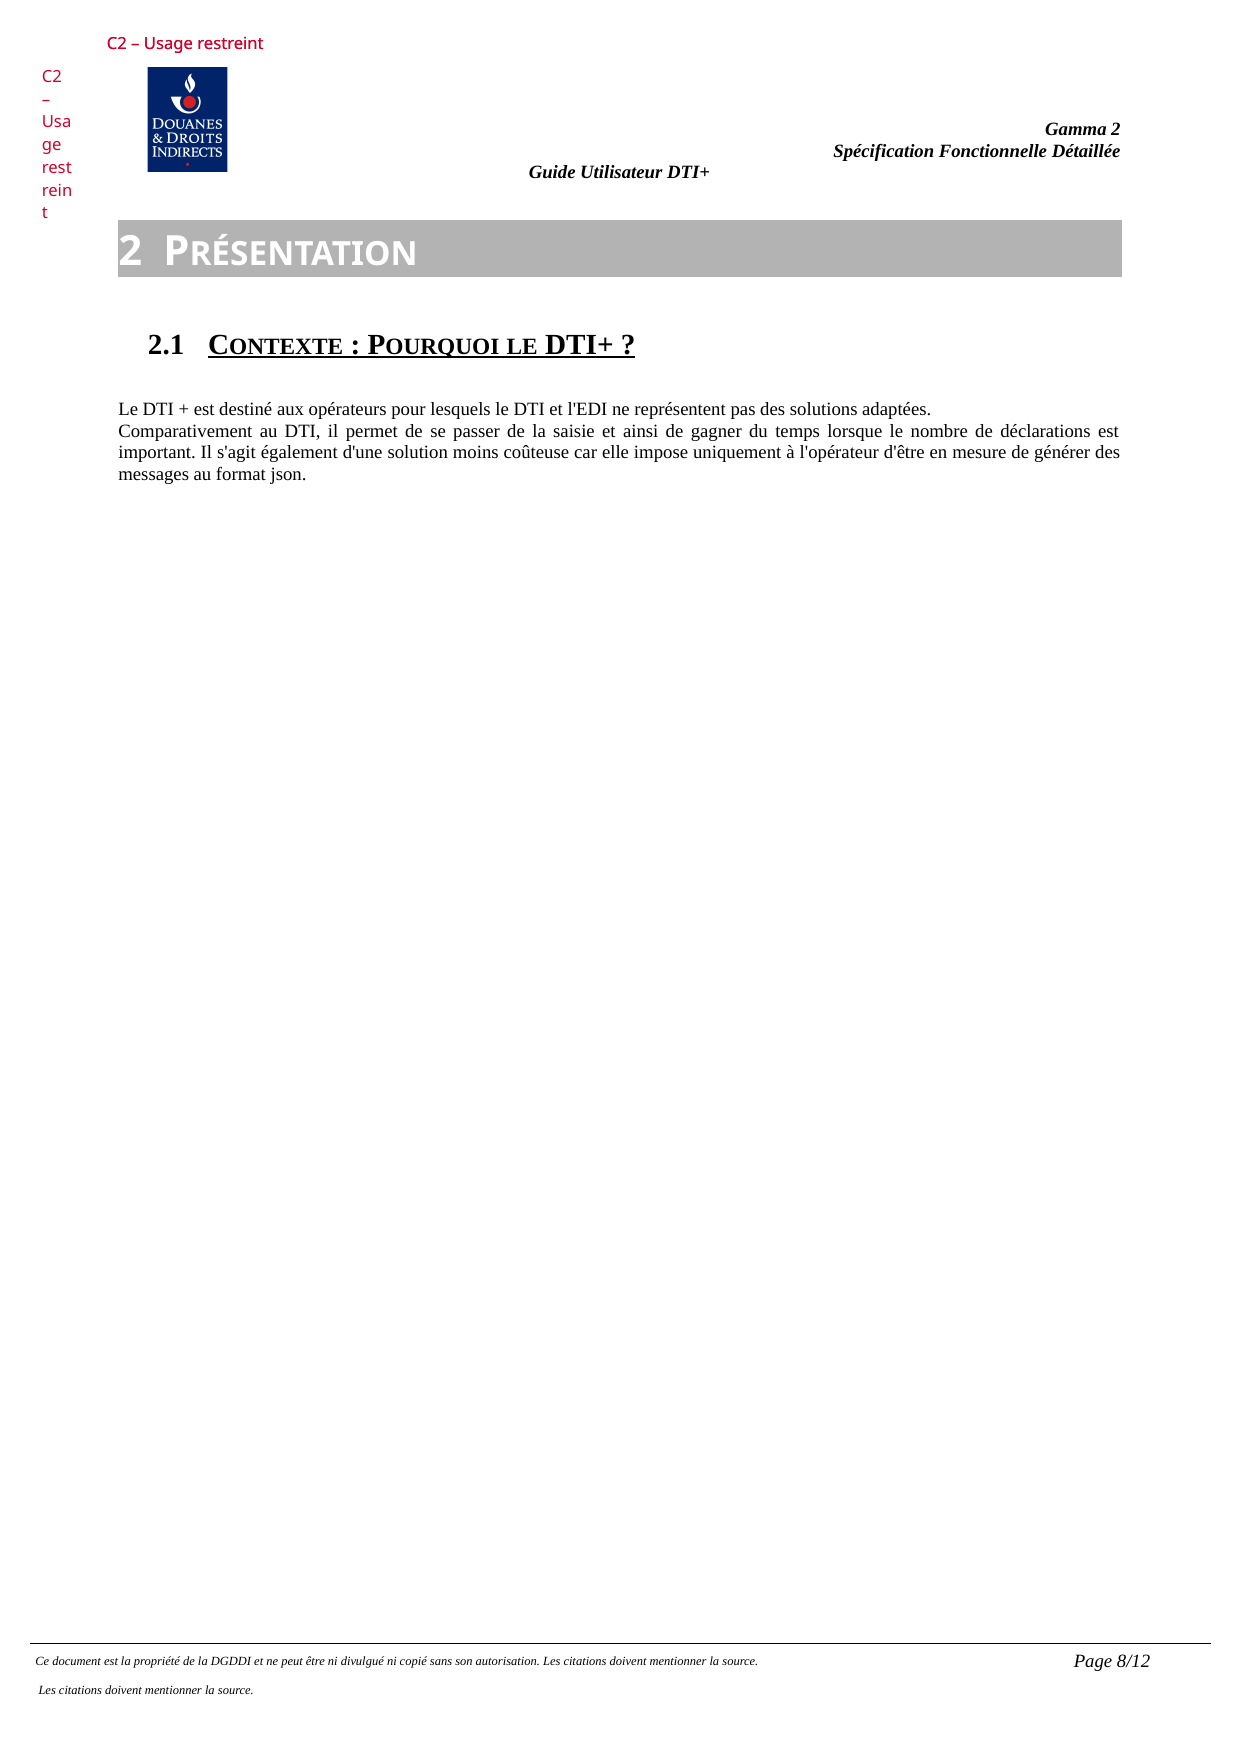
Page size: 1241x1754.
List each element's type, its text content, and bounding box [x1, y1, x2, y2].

text Le DTI + est destiné aux opérateurs pour lesquels le DTI et l'EDI ne représentent pas des solutions adaptées. [118, 398, 1122, 420]
subtitle Contexte : Pourquoi le DTI+ ? [148, 327, 1122, 361]
picture [147, 67, 228, 172]
text Comparativement au DTI, il permet de se passer de la saisie et ainsi de gagner du temps lorsque le nombre de déclarations est important. Il s'agit également d'une solution moins coûteuse car elle impose uniquement à l'opérateur d'être en mesure de générer des messages au format json. [118, 420, 1122, 484]
subtitle Présentation [118, 220, 1122, 277]
